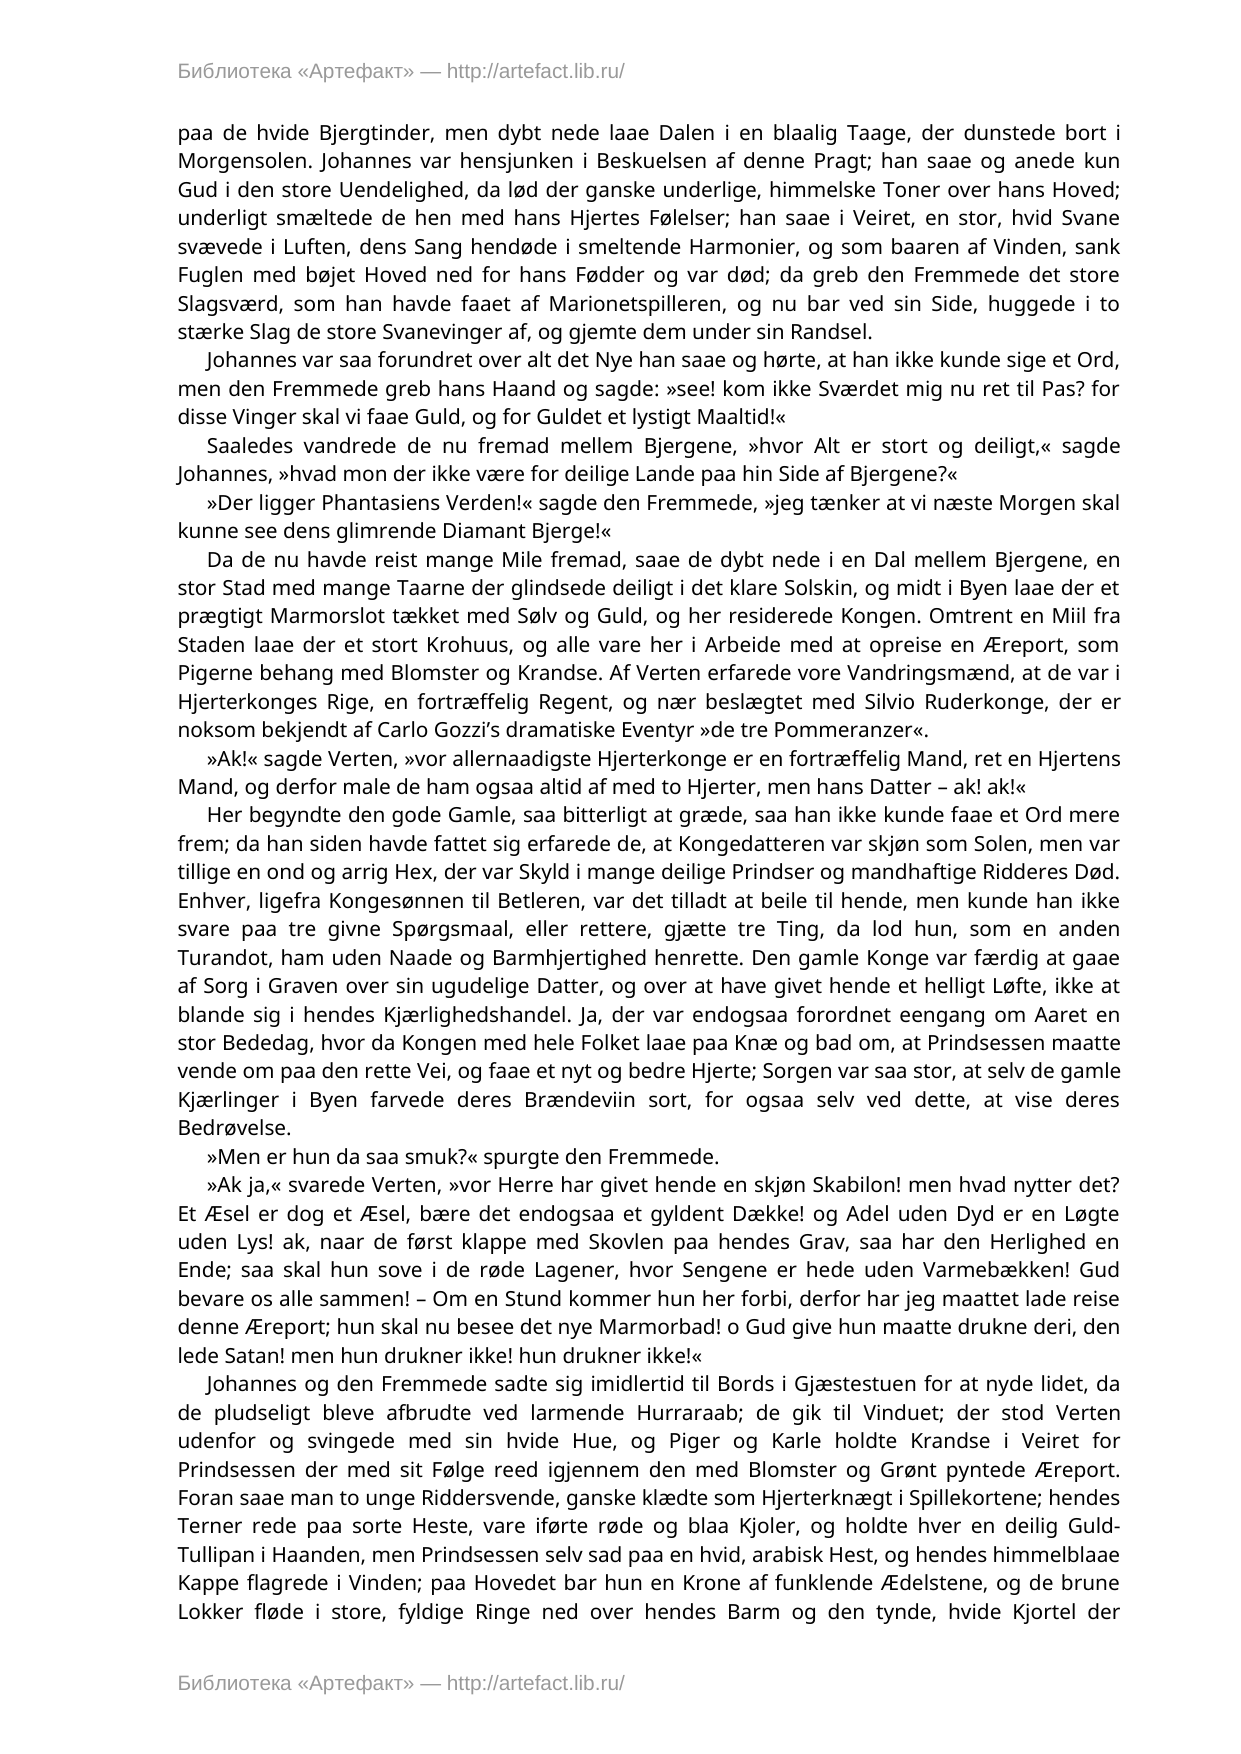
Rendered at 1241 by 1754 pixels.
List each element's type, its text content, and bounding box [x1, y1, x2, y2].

text »Ak ja,« svarede Verten, »vor Herre har givet hende en skjøn Skabilon! men hvad nytter det? Et Æsel er dog et Æsel, bære det endogsaa et gyldent Dække! og Adel uden Dyd er en Løgte uden Lys! ak, naar de først klappe med Skovlen paa hendes Grav, saa har den Herlighed en Ende; saa skal hun sove i de røde Lagener, hvor Sengene er hede uden Varmebækken! Gud bevare os alle sammen! – Om en Stund kommer hun her forbi, derfor har jeg maattet lade reise denne Æreport; hun skal nu besee det nye Marmorbad! o Gud give hun maatte drukne deri, den lede Satan! men hun drukner ikke! hun drukner ikke!« [177, 1170, 1122, 1369]
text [177, 118, 1122, 346]
text Da de nu havde reist mange Mile fremad, saae de dybt nede i en Dal mellem Bjergene, en stor Stad med mange Taarne der glindsede deiligt i det klare Solskin, og midt i Byen laae der et prægtigt Marmorslot tækket med Sølv og Guld, og her residerede Kongen. Omtrent en Miil fra Staden laae der et stort Krohuus, og alle vare her i Arbeide med at opreise en Æreport, som Pigerne behang med Blomster og Krandse. Af Verten erfarede vore Vandringsmænd, at de var i Hjerterkonges Rige, en fortræffelig Regent, og nær beslægtet med Silvio Ruderkonge, der er noksom bekjendt af Carlo Gozzi’s dramatiske Eventyr »de tre Pommeranzer«. [177, 545, 1122, 744]
text Saaledes vandrede de nu fremad mellem Bjergene, »hvor Alt er stort og deiligt,« sagde Johannes, »hvad mon der ikke være for deilige Lande paa hin Side af Bjergene?« [177, 431, 1122, 488]
text »Der ligger Phantasiens Verden!« sagde den Fremmede, »jeg tænker at vi næste Morgen skal kunne see dens glimrende Diamant Bjerge!« [177, 488, 1122, 545]
text Her begyndte den gode Gamle, saa bitterligt at græde, saa han ikke kunde faae et Ord mere frem; da han siden havde fattet sig erfarede de, at Kongedatteren var skjøn som Solen, men var tillige en ond og arrig Hex, der var Skyld i mange deilige Prindser og mandhaftige Ridderes Død. Enhver, ligefra Kongesønnen til Betleren, var det tilladt at beile til hende, men kunde han ikke svare paa tre givne Spørgsmaal, eller rettere, gjætte tre Ting, da lod hun, som en anden Turandot, ham uden Naade og Barmhjertighed henrette. Den gamle Konge var færdig at gaae af Sorg i Graven over sin ugudelige Datter, og over at have givet hende et helligt Løfte, ikke at blande sig i hendes Kjærlighedshandel. Ja, der var endogsaa forordnet eengang om Aaret en stor Bededag, hvor da Kongen med hele Folket laae paa Knæ og bad om, at Prindsessen maatte vende om paa den rette Vei, og faae et nyt og bedre Hjerte; Sorgen var saa stor, at selv de gamle Kjærlinger i Byen farvede deres Brændeviin sort, for ogsaa selv ved dette, at vise deres Bedrøvelse. [177, 801, 1122, 1142]
text »Ak!« sagde Verten, »vor allernaadigste Hjerterkonge er en fortræffelig Mand, ret en Hjertens Mand, og derfor male de ham ogsaa altid af med to Hjerter, men hans Datter – ak! ak!« [177, 744, 1122, 801]
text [177, 1369, 1122, 1625]
text Johannes var saa forundret over alt det Nye han saae og hørte, at han ikke kunde sige et Ord, men den Fremmede greb hans Haand og sagde: »see! kom ikke Sværdet mig nu ret til Pas? for disse Vinger skal vi faae Guld, og for Guldet et lystigt Maaltid!« [177, 346, 1122, 431]
text »Men er hun da saa smuk?« spurgte den Fremmede. [177, 1142, 1122, 1170]
